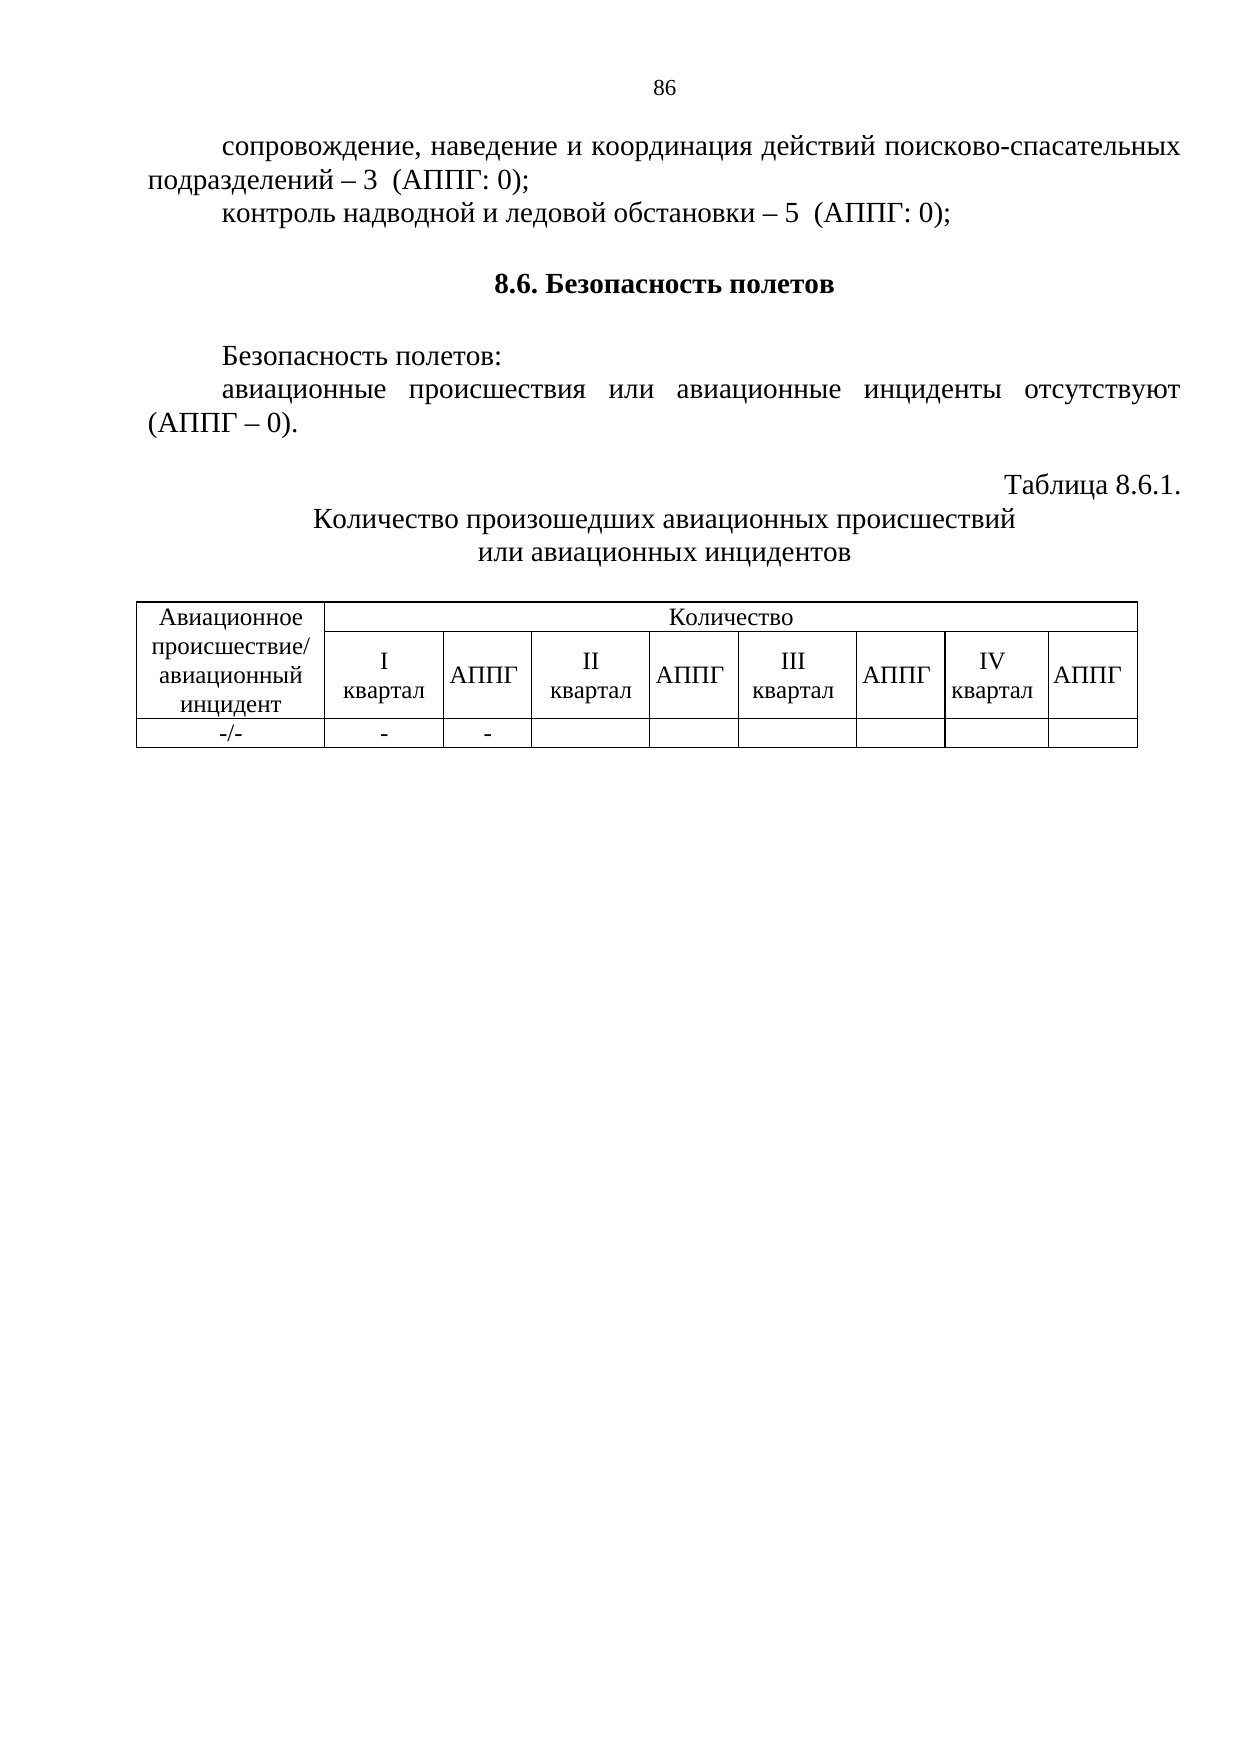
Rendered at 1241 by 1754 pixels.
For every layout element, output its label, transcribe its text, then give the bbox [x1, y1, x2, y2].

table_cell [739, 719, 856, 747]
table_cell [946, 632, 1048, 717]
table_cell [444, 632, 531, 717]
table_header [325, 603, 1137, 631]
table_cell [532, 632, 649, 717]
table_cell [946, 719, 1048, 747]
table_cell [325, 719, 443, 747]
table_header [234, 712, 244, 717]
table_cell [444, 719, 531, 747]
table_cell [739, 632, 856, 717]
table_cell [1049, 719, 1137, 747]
text Таблица 8.6.1. [148, 467, 1181, 501]
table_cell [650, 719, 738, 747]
text авиационные происшествия или авиационные инциденты отсутствуют (АППГ – 0). [148, 371, 1181, 438]
text контроль надводной и ледовой обстановки – 5 (АППГ: 0); [148, 195, 1181, 229]
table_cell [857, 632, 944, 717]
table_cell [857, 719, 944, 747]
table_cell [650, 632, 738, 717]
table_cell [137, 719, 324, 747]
text сопровождение, наведение и координация действий поисково-спасательных подразделений – 3 (АППГ: 0); [148, 128, 1181, 195]
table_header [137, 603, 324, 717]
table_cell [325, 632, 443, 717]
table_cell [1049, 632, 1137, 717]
text или авиационных инцидентов [148, 534, 1181, 568]
text Безопасность полетов: [148, 338, 1181, 371]
text Количество произошедших авиационных происшествий [148, 501, 1181, 534]
text 8.6. Безопасность полетов [148, 267, 1181, 300]
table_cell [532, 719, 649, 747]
